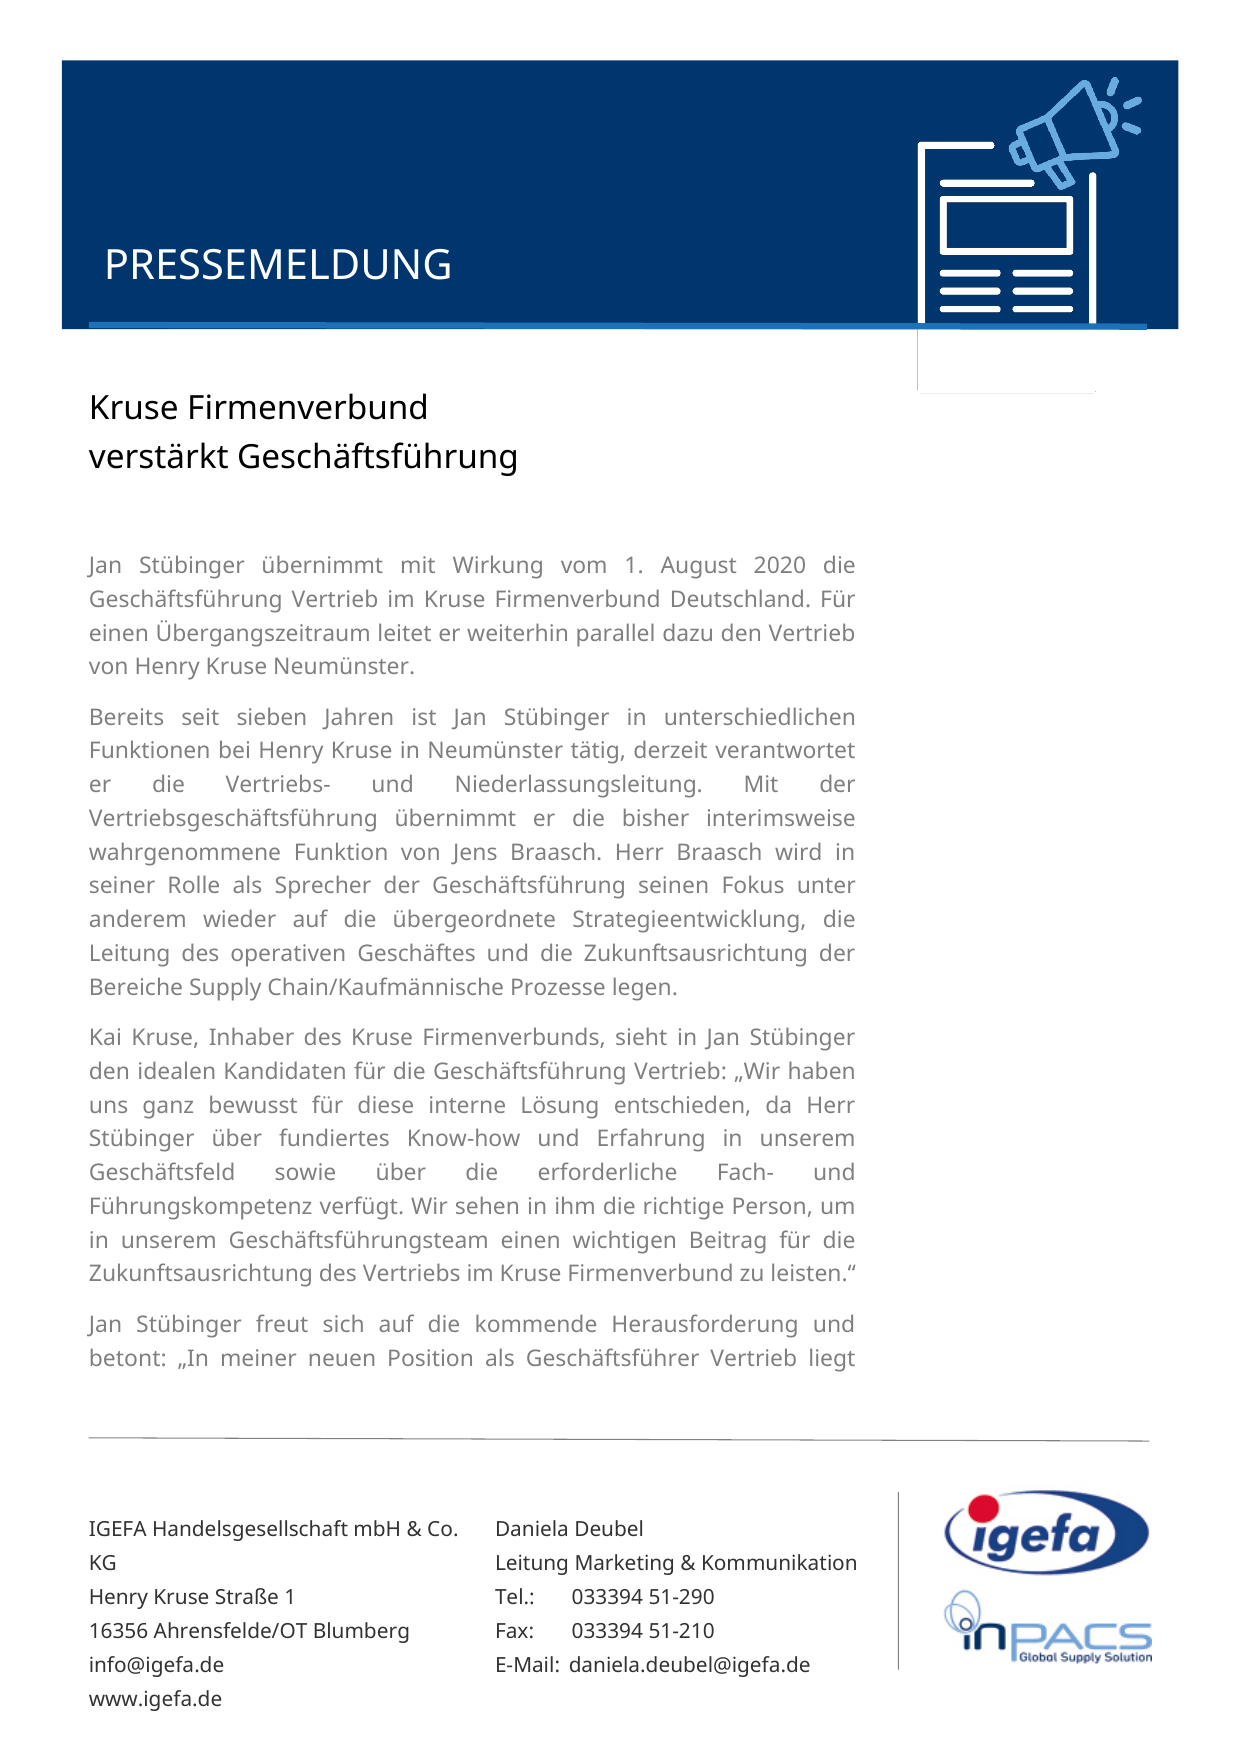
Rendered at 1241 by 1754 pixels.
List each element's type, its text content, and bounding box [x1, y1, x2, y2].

text Jan Stübinger übernimmt mit Wirkung vom 1. August 2020 die Geschäftsführung Vertrieb im Kruse Firmenverbund Deutschland. Für einen Übergangszeitraum leitet er weiterhin parallel dazu den Vertrieb von Henry Kruse Neumünster. [89, 549, 856, 681]
picture [942, 1472, 1152, 1682]
text Kai Kruse, Inhaber des Kruse Firmenverbunds, sieht in Jan Stübinger den idealen Kandidaten für die Geschäftsführung Vertrieb: „Wir haben uns ganz bewusst für diese interne Lösung entschieden, da Herr Stübinger über fundiertes Know-how und Erfahrung in unserem Geschäftsfeld sowie über die erforderliche Fach- und Führungskompetenz verfügt. Wir sehen in ihm die richtige Person, um in unserem Geschäftsführungsteam einen wichtigen Beitrag für die Zukunftsausrichtung des Vertriebs im Kruse Firmenverbund zu leisten.“ [89, 1021, 856, 1288]
text Kruse Firmenverbund verstärkt Geschäftsführung [89, 384, 1152, 478]
text Bereits seit sieben Jahren ist Jan Stübinger in unterschiedlichen Funktionen bei Henry Kruse in Neumünster tätig, derzeit verantwortet er die Vertriebs- und Niederlassungsleitung. Mit der Vertriebsgeschäftsführung übernimmt er die bisher interimsweise wahrgenommene Funktion von Jens Braasch. Herr Braasch wird in seiner Rolle als Sprecher der Geschäftsführung seinen Fokus unter anderem wieder auf die übergeordnete Strategieentwicklung, die Leitung des operativen Geschäftes und die Zukunftsausrichtung der Bereiche Supply Chain/Kaufmännische Prozesse legen. [89, 701, 856, 1002]
picture [907, 52, 1152, 384]
